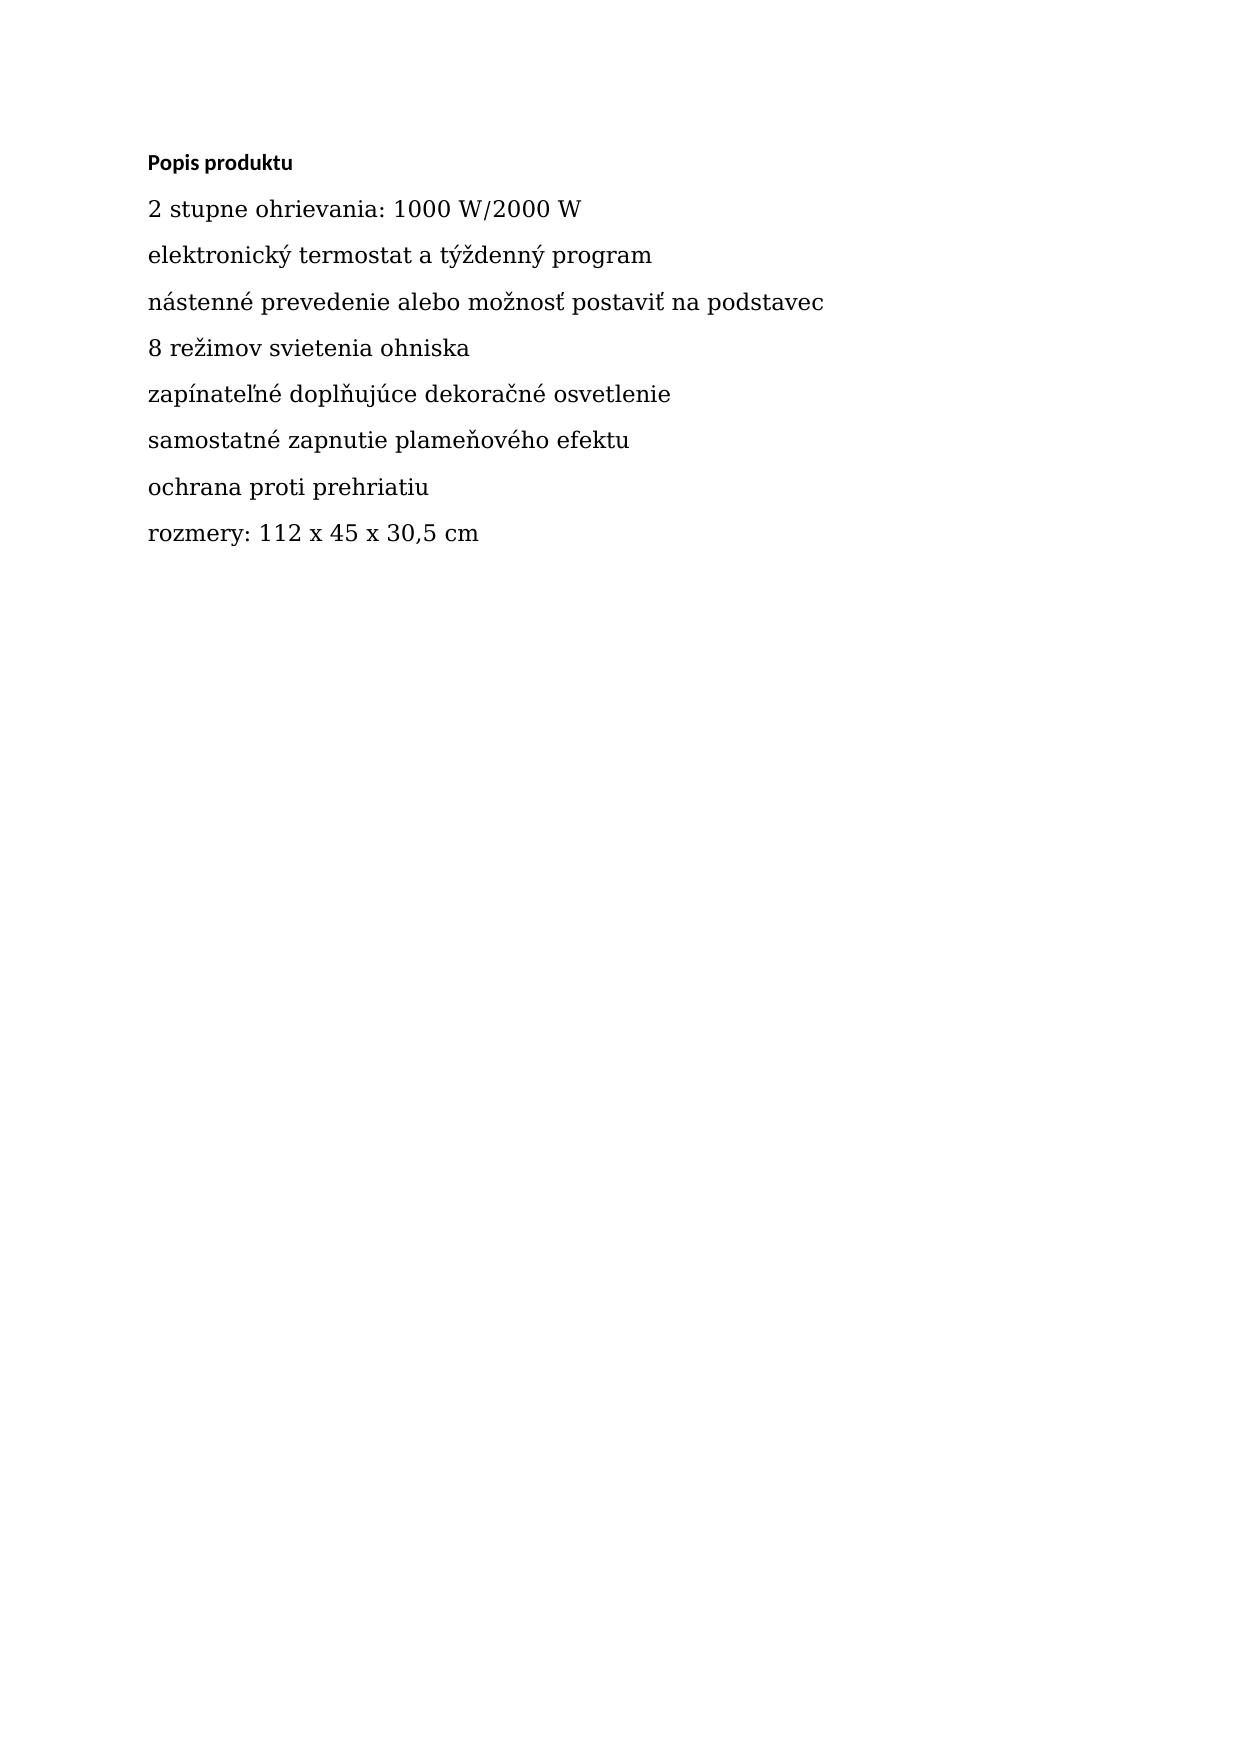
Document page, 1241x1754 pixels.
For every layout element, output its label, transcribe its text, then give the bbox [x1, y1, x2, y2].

text ochrana proti prehriatiu [148, 473, 1093, 500]
text nástenné prevedenie alebo možnosť postaviť na podstavec [148, 287, 1093, 315]
text 2 stupne ohrievania: 1000 W/2000 W [148, 194, 1093, 222]
text elektronický termostat a týždenný program [148, 241, 1093, 268]
text zapínateľné doplňujúce dekoračné osvetlenie [148, 380, 1093, 407]
text rozmery: 112 x 45 x 30,5 cm [148, 519, 1093, 546]
text 8 režimov svietenia ohniska [148, 333, 1093, 361]
text samostatné zapnutie plameňového efektu [148, 426, 1093, 454]
text Popis produktu [148, 148, 1093, 176]
